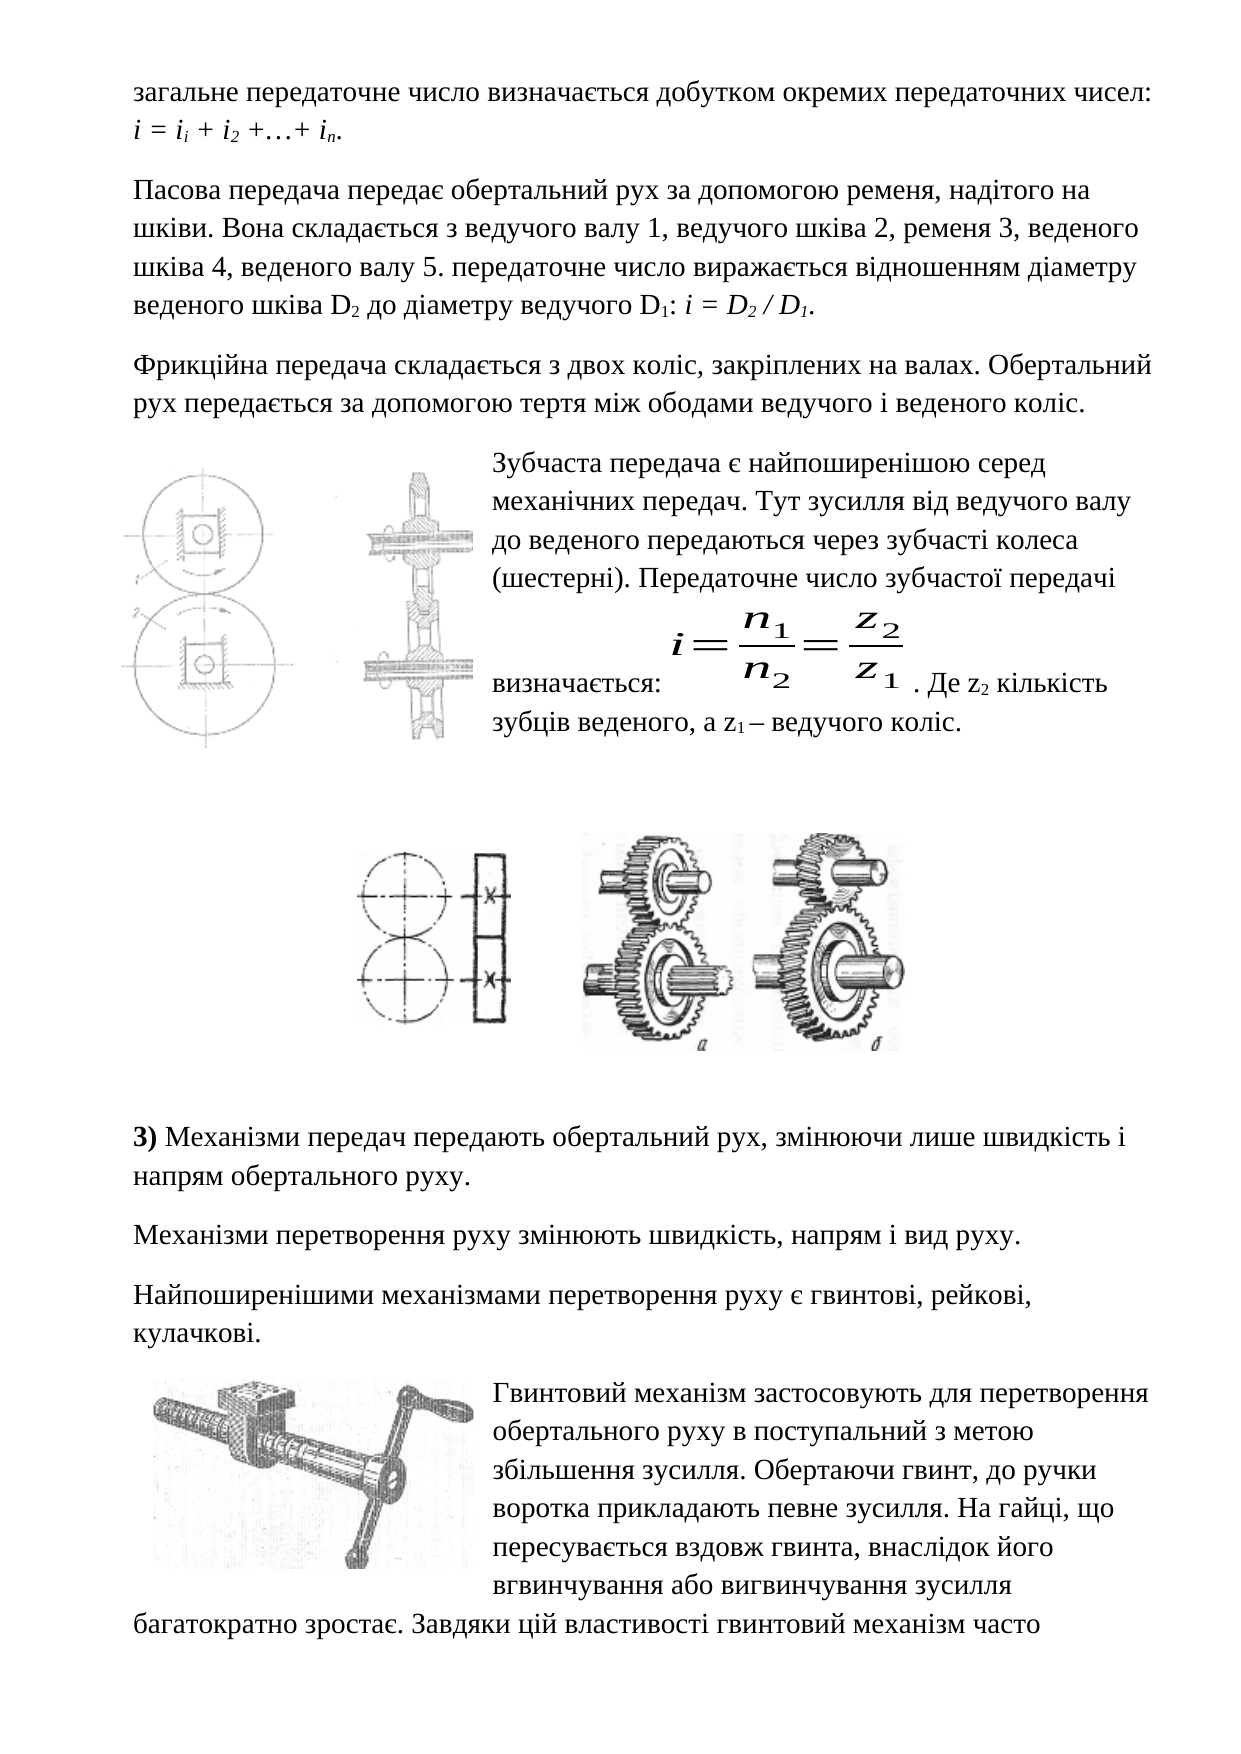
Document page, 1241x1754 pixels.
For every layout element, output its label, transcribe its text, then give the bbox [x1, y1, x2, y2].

text Фрикційна передача складається з двох коліс, закріплених на валах. Обертальний рух передається за допомогою тертя між ободами ведучого і веденого коліс. [133, 347, 1167, 419]
picture [582, 833, 905, 1051]
text Пасова передача передає обертальний рух за допомогою ременя, надітого на шківи. Вона складається з ведучого валу 1, ведучого шківа 2, ременя 3, веденого шківа 4, веденого валу 5. передаточне число виражається відношенням діаметру веденого шківа D2 до діаметру ведучого D1: і = D2 / D1. [133, 172, 1167, 321]
text 3) Механізми передач передають обертальний рух, змінюючи лише швидкість і напрям обертального руху. [133, 1119, 1167, 1192]
text Гвинтовий механізм застосовують для перетворення обертального руху в поступальний з метою збільшення зусилля. Обертаючи гвинт, до ручки воротка прикладають певне зусилля. На гайці, що пересувається вздовж гвинта, внаслідок його вгвинчування або вигвинчування зусилля багатократно зростає. Завдяки цій властивості гвинтовий механізм часто застосовують там, де треба значно збільшити зусилля, наприклад у лещатах, домкратах, пресах тощо. [133, 1375, 1167, 1678]
text Зубчаста передача є найпоширенішою серед механічних передач. Тут зусилля від ведучого валу до веденого передаються через зубчасті колеса (шестерні). Передаточне число зубчастої передачі визначається: . Де z2 кількість зубців веденого, а z1 – ведучого коліс. [133, 445, 1167, 737]
picture [357, 852, 511, 1025]
text Найпоширенішими механізмами перетворення руху є гвинтові, рейкові, кулачкові. [133, 1277, 1167, 1349]
text 1) У сучасному суспільстві застосовуються безліч механізмів і машин, за допомогою яких люди виконують найрізноманітнішу роботу. Чим краще знатиме техніку людина, тим активнішою буде її участь у виробництві, тим більше зробить вона для суспільства. Механізми значно помножують сили людини, полегшують її працю в сучасному господарстві і побуті. [151, 1379, 473, 1566]
text Механізми перетворення руху змінюють швидкість, напрям і вид руху. [133, 1217, 1167, 1251]
